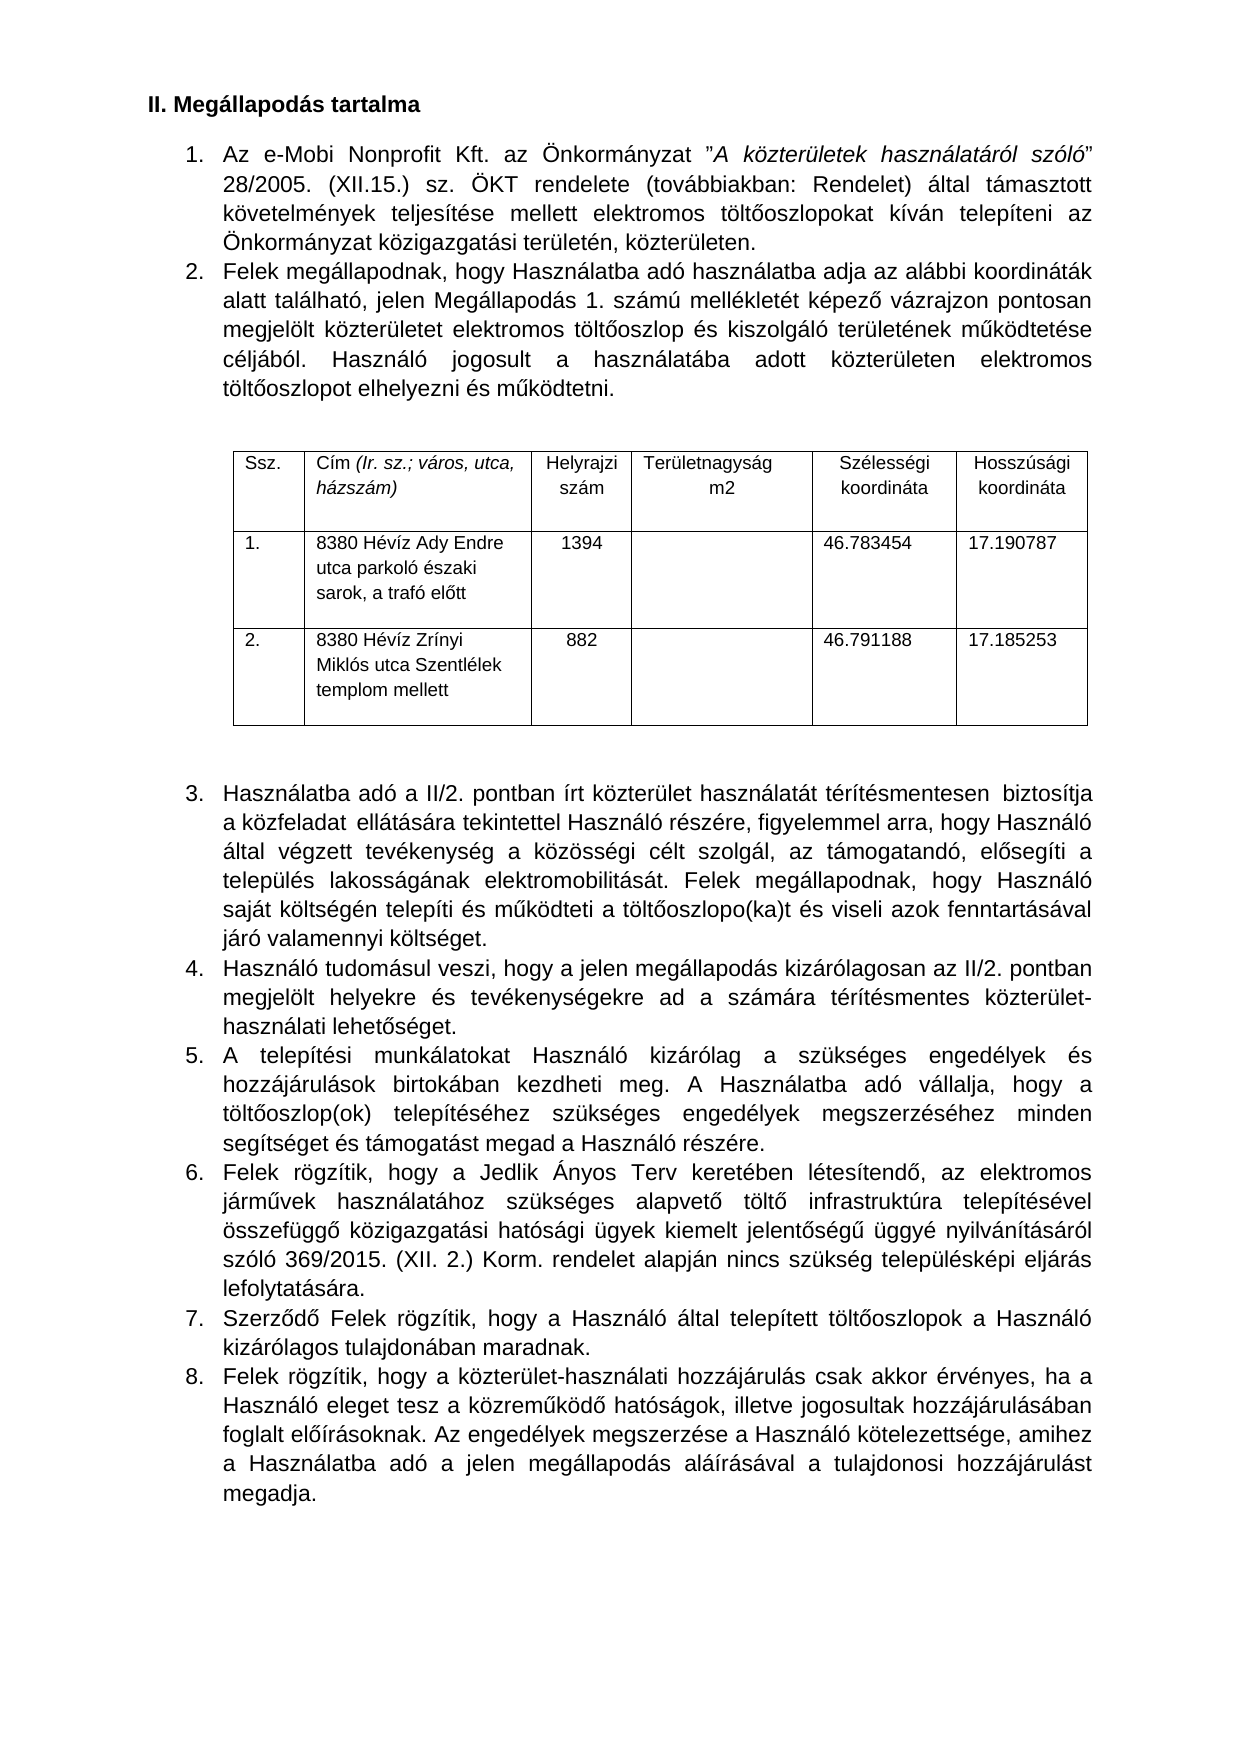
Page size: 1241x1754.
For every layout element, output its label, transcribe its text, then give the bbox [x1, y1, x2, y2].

list A telepítési munkálatokat Használó kizárólag a szükséges engedélyek és hozzájárulások birtokában kezdheti meg. A Használatba adó vállalja, hogy a töltőoszlop(ok) telepítéséhez szükséges engedélyek megszerzéséhez minden segítséget és támogatást megad a Használó részére. [185, 1039, 1093, 1156]
table_cell 882 [532, 629, 631, 724]
table_cell 46.791188 [813, 629, 956, 724]
table_cell 46.783454 [813, 532, 956, 628]
list Az e-Mobi Nonprofit Kft. az Önkormányzat ”A közterületek használatáról szóló” 28/2005. (XII.15.) sz. ÖKT rendelete (továbbiakban: Rendelet) által támasztott követelmények teljesítése mellett elektromos töltőoszlopokat kíván telepíteni az Önkormányzat közigazgatási területén, közterületen. [185, 139, 1093, 255]
table_cell 8380 Hévíz Ady Endre utca parkoló északi sarok, a trafó előtt [305, 532, 531, 628]
list Szerződő Felek rögzítik, hogy a Használó által telepített töltőoszlopok a Használó kizárólagos tulajdonában maradnak. [185, 1302, 1093, 1360]
list Felek rögzítik, hogy a közterület-használati hozzájárulás csak akkor érvényes, ha a Használó eleget tesz a közreműködő hatóságok, illetve jogosultak hozzájárulásában foglalt előírásoknak. Az engedélyek megszerzése a Használó kötelezettsége, amihez a Használatba adó a jelen megállapodás aláírásával a tulajdonosi hozzájárulást megadja. [185, 1360, 1093, 1506]
table_cell [632, 629, 812, 724]
text II. Megállapodás tartalma [148, 89, 1093, 118]
table_cell 17.190787 [957, 532, 1087, 628]
table_cell [632, 532, 812, 628]
table_header Helyrajzi szám [532, 452, 631, 531]
table_header Hosszúsági koordináta [957, 452, 1087, 531]
list Használatba adó a II/2. pontban írt közterület használatát térítésmentesen biztosítja a közfeladat ellátására tekintettel Használó részére, figyelemmel arra, hogy Használó által végzett tevékenység a közösségi célt szolgál, az támogatandó, elősegíti a település lakosságának elektromobilitását. Felek megállapodnak, hogy Használó saját költségén telepíti és működteti a töltőoszlopo(ka)t és viseli azok fenntartásával járó valamennyi költséget. [185, 777, 1093, 952]
table_cell 17.185253 [957, 629, 1087, 724]
list Felek megállapodnak, hogy Használatba adó használatba adja az alábbi koordináták alatt található, jelen Megállapodás 1. számú mellékletét képező vázrajzon pontosan megjelölt közterületet elektromos töltőoszlop és kiszolgáló területének működtetése céljából. Használó jogosult a használatába adott közterületen elektromos töltőoszlopot elhelyezni és működtetni. [185, 255, 1093, 401]
list Felek rögzítik, hogy a Jedlik Ányos Terv keretében létesítendő, az elektromos járművek használatához szükséges alapvető töltő infrastruktúra telepítésével összefüggő közigazgatási hatósági ügyek kiemelt jelentőségű üggyé nyilvánításáról szóló 369/2015. (XII. 2.) Korm. rendelet alapján nincs szükség településképi eljárás lefolytatására. [185, 1156, 1093, 1302]
table_header Ssz. [234, 452, 304, 531]
table_header Területnagyság m2 [632, 452, 812, 531]
table_cell 8380 Hévíz Zrínyi Miklós utca Szentlélek templom mellett [305, 629, 531, 724]
table_cell 1. [234, 532, 304, 628]
table_cell 1394 [532, 532, 631, 628]
table_cell 2. [234, 629, 304, 724]
table_header Cím (Ir. sz.; város, utca, házszám) [305, 452, 531, 531]
list Használó tudomásul veszi, hogy a jelen megállapodás kizárólagosan az II/2. pontban megjelölt helyekre és tevékenységekre ad a számára térítésmentes közterület-használati lehetőséget. [185, 952, 1093, 1039]
table_header Szélességi koordináta [813, 452, 956, 531]
